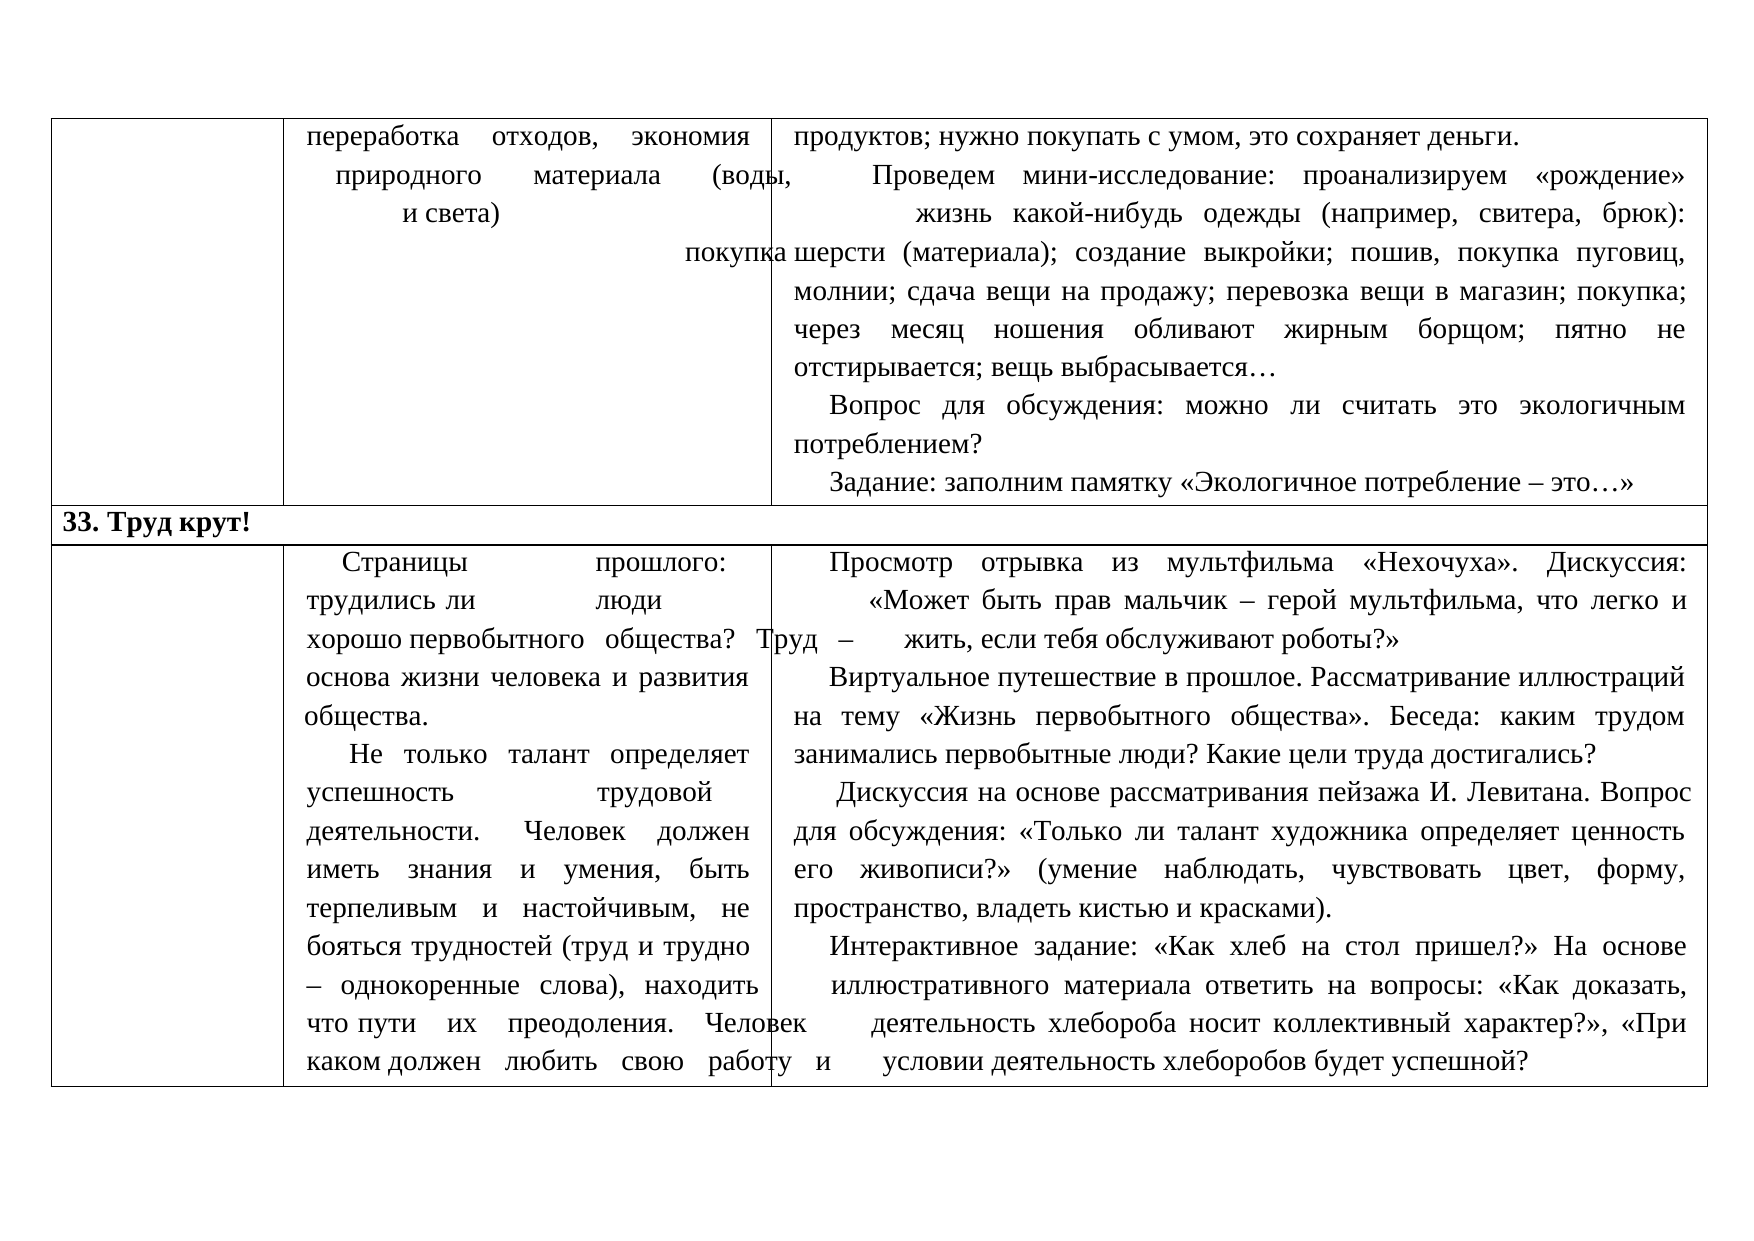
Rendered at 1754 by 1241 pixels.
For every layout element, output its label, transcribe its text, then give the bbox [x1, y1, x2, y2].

text Вопрос для обсуждения: можно ли считать это экологичным потреблением? [794, 387, 1692, 459]
text Страницы прошлого: Просмотр отрывка из мультфильма «Нехочуха». Дискуссия: трудились ли люди «Может быть прав мальчик – герой мультфильма, что легко и хорошо первобытного общества? Труд – жить, если тебя обслуживают роботы?» [306, 544, 1687, 654]
text бояться трудностей (труд и трудно Интерактивное задание: «Как хлеб на стол пришел?» На основе – однокоренные слова), находить иллюстративного материала ответить на вопросы: «Как доказать, что пути их преодоления. Человек деятельность хлебороба носит коллективный характер?», «При каком должен любить свою работу и условии деятельность хлеборобов будет успешной? [306, 928, 1687, 1077]
text природного материала (воды, Проведем мини-исследование: проанализируем «рождение» и света) жизнь какой-нибудь одежды (например, свитера, брюк): покупка шерсти (материала); создание выкройки; пошив, покупка пуговиц, [299, 157, 1685, 268]
text переработка отходов, экономия продуктов; нужно покупать с умом, это сохраняет деньги. [306, 118, 1687, 152]
text Задание: заполним памятку «Экологичное потребление – это…» 33. Труд крут! [62, 464, 1641, 537]
text основа жизни человека и развития Виртуальное путешествие в прошлое. Рассматривание иллюстраций общества. на тему «Жизнь первобытного общества». Беседа: каким трудом [299, 659, 1684, 731]
text молнии; сдача вещи на продажу; перевозка вещи в магазин; покупка; через месяц ношения обливают жирным борщом; пятно не отстирывается; вещь выбрасывается… [794, 273, 1687, 383]
text Не только талант определяет занимались первобытные люди? Какие цели труда достигались? успешность трудовой Дискуссия на основе рассматривания пейзажа И. Левитана. Вопрос деятельности. Человек должен для обсуждения: «Только ли талант художника определяет ценность иметь знания и умения, быть его живописи?» (умение наблюдать, чувствовать цвет, форму, терпеливым и настойчивым, не пространство, владеть кистью и красками). [306, 736, 1692, 923]
